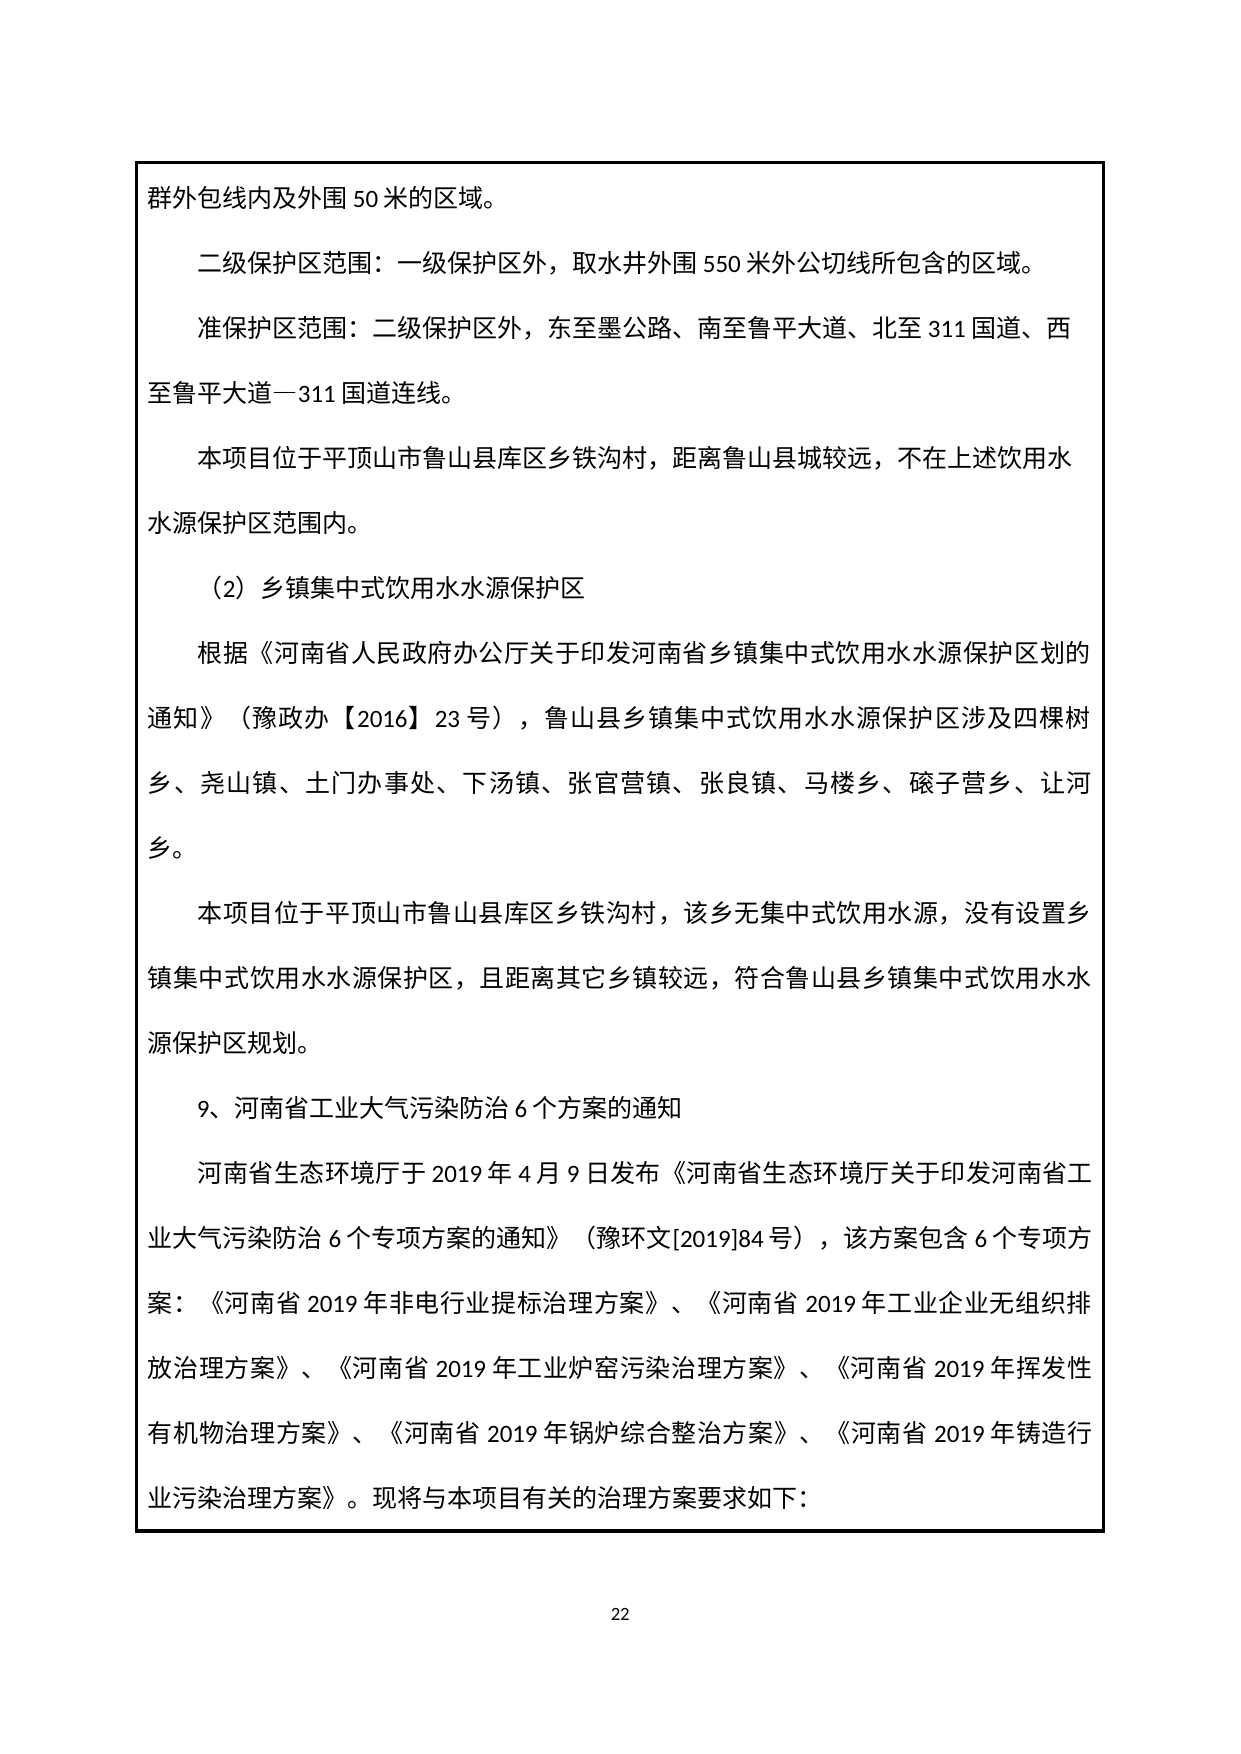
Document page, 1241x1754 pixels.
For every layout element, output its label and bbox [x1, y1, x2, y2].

table_header [138, 164, 1102, 1529]
